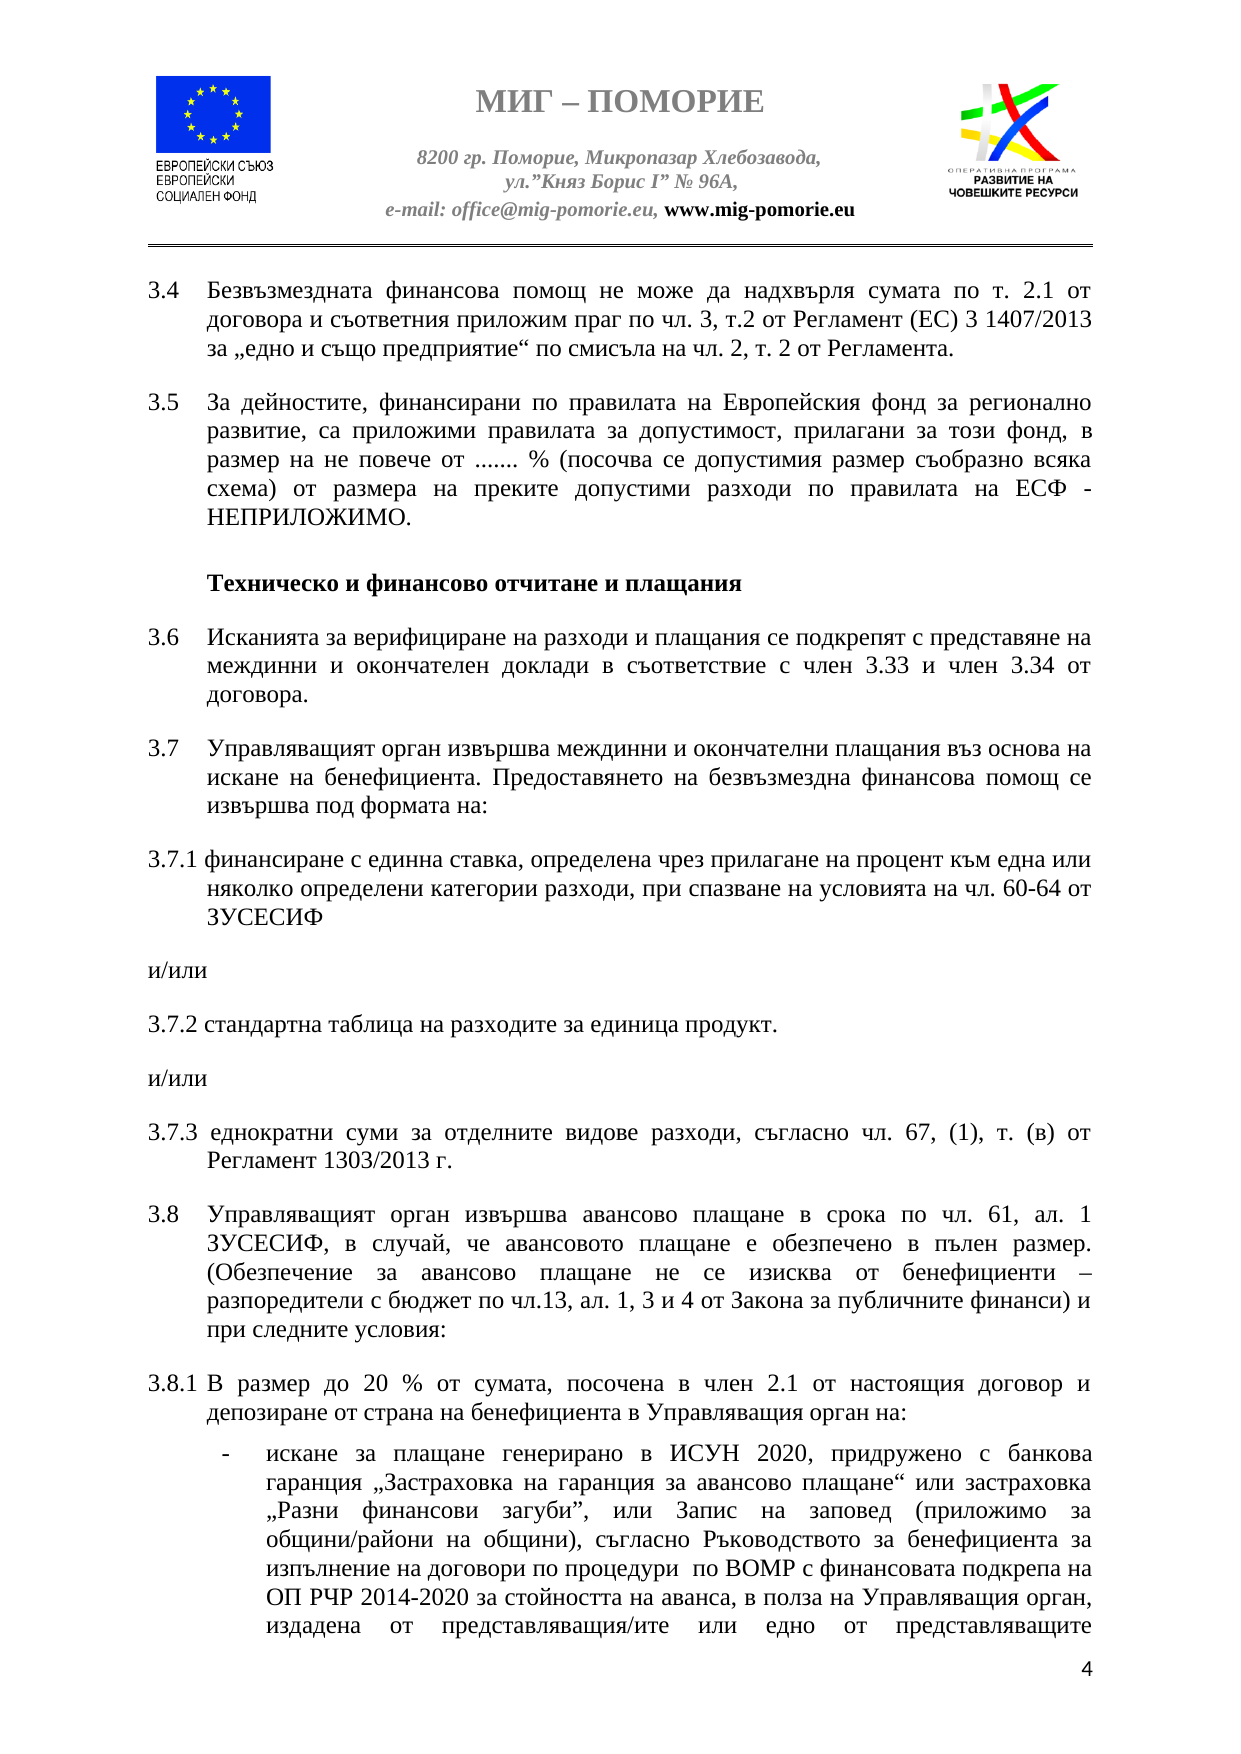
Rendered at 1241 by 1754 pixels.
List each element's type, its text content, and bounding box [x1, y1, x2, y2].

picture [926, 67, 1093, 210]
text 3.4 Безвъзмездната финансова помощ не може да надхвърля сумата по т. 2.1 от договора и съответния приложим праг по чл. 3, т.2 от Регламент (ЕС) 3 1407/2013 за „едно и също предприятие“ по смисъла на чл. 2, т. 2 от Регламента. [148, 275, 1093, 362]
text 3.8 Управляващият орган извършва авансово плащане в срока по чл. 61, ал. 1 ЗУСЕСИФ, в случай, че авансовото плащане е обезпечено в пълен размер. (Обезпечение за авансово плащане не се изисква от бенефициенти – разпоредители с бюджет по чл.13, ал. 1, 3 и 4 от Закона за публичните финанси) и при следните условия: [148, 1199, 1093, 1343]
text и/или [148, 955, 1093, 984]
text Техническо и финансово отчитане и плащания [148, 568, 1093, 597]
text 3.6 Исканията за верифициране на разходи и плащания се подкрепят с представяне на междинни и окончателен доклади в съответствие с член 3.33 и член 3.34 от договора. [148, 622, 1093, 708]
text 3.8.1 В размер до 20 % от сумата, посочена в член 2.1 от настоящия договор и депозиране от страна на бенефициента в Управляващия орган на: [148, 1368, 1093, 1425]
text 3.7.2 стандартна таблица на разходите за единица продукт. [148, 1009, 1093, 1038]
text 3.5 За дейностите, финансирани по правилата на Европейския фонд за регионално развитие, са приложими правилата за допустимост, прилагани за този фонд, в размер на не повече от ....... % (посочва се допустимия размер съобразно всяка схема) от размера на преките допустими разходи по правилата на EСФ - НЕПРИЛОЖИМО. [148, 387, 1093, 530]
text 3.7 Управляващият орган извършва междинни и окончателни плащания въз основа на искане на бенефициента. Предоставянето на безвъзмездна финансова помощ се извършва под формата на: [148, 733, 1093, 819]
text 3.7.3 еднократни суми за отделните видове разходи, съгласно чл. 67, (1), т. (в) от Регламент 1303/2013 г. [148, 1117, 1093, 1174]
picture [147, 48, 312, 220]
text 3.7.1 финансиране с единна ставка, определена чрез прилагане на процент към една или няколко определени категории разходи, при спазване на условията на чл. 60-64 от ЗУСЕСИФ [148, 844, 1093, 930]
text и/или [148, 1063, 1093, 1092]
